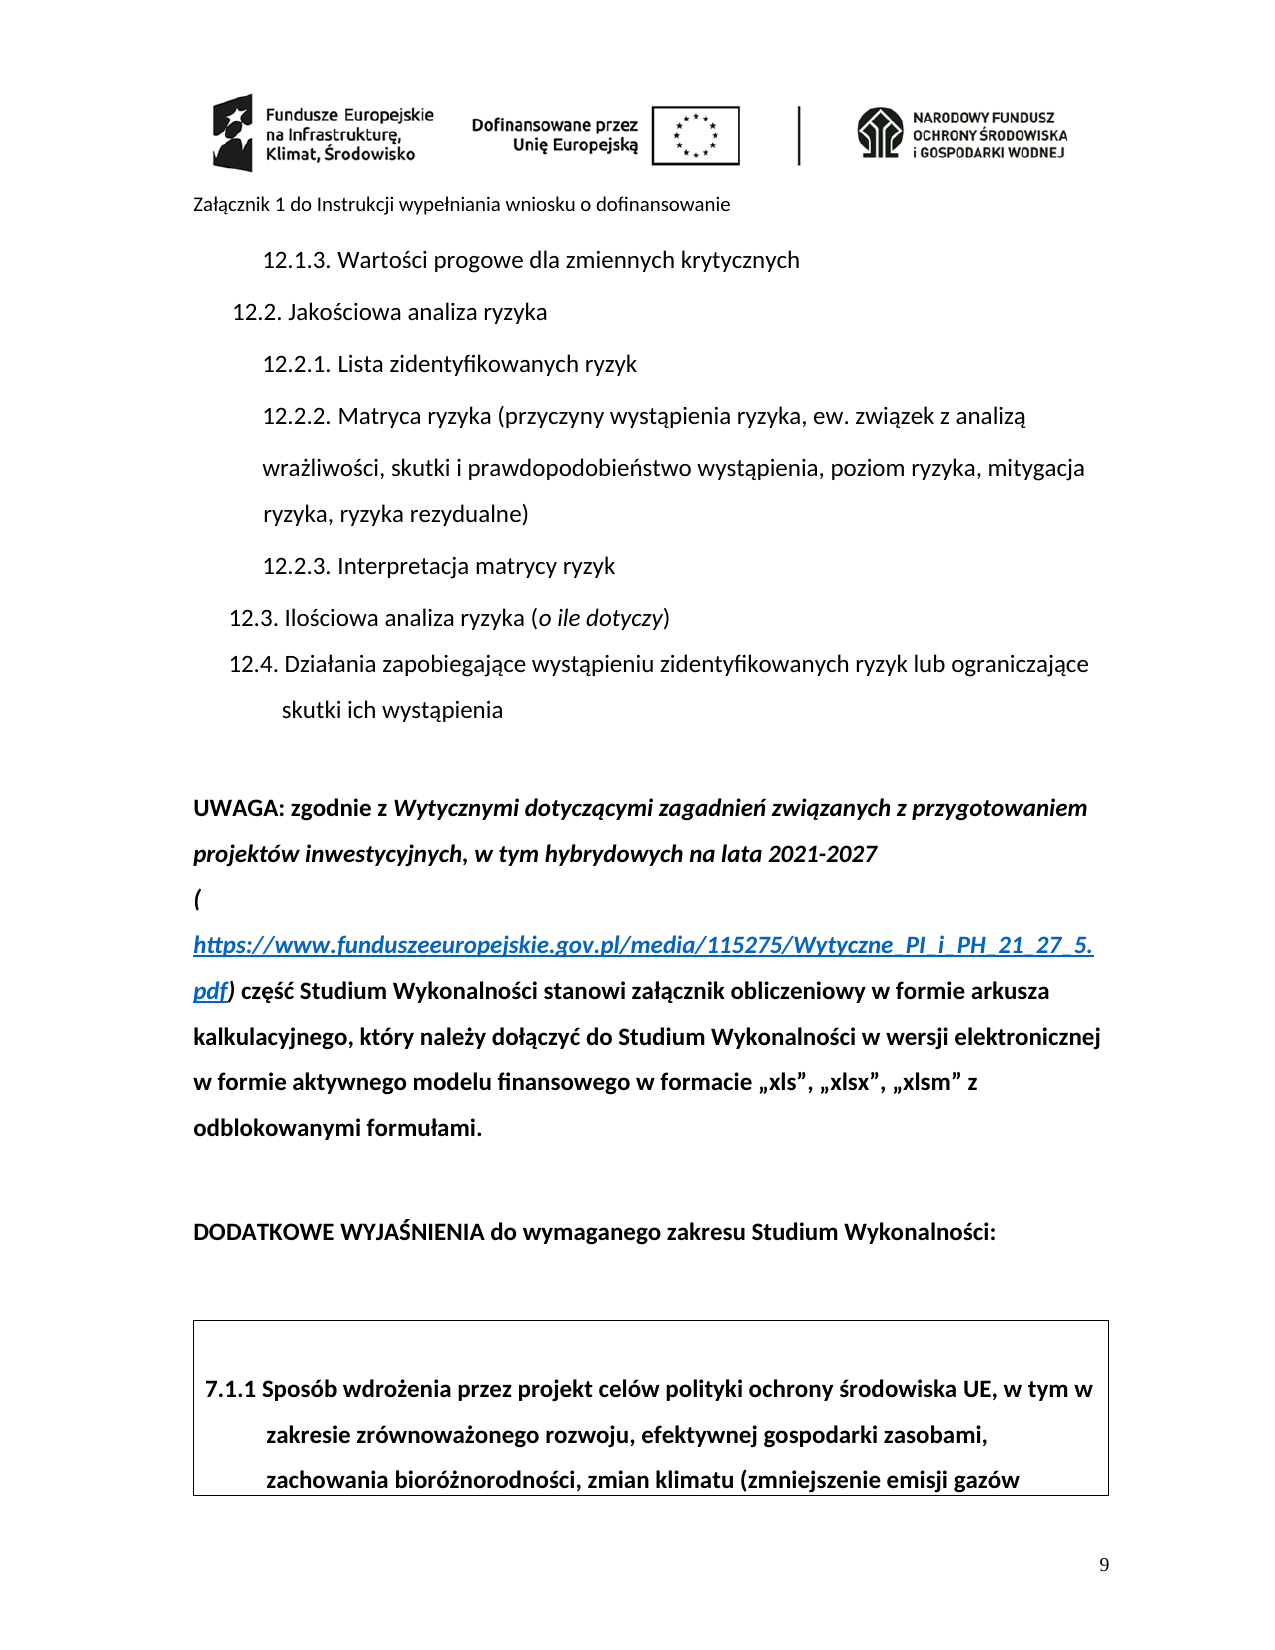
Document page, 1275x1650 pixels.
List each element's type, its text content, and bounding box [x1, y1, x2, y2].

text 12.3. Ilościowa analiza ryzyka (o ile dotyczy) [228, 602, 1109, 633]
text DODATKOWE WYJAŚNIENIA do wymaganego zakresu Studium Wykonalności: [193, 1216, 1109, 1247]
text wrażliwości, skutki i prawdopodobieństwo wystąpienia, poziom ryzyka, mitygacja ryzyka, ryzyka rezydualne) [262, 452, 1109, 529]
text 12.2.3. Interpretacja matrycy ryzyk [262, 550, 1109, 581]
picture [193, 73, 1110, 192]
text 12.2.2. Matryca ryzyka (przyczyny wystąpienia ryzyka, ew. związek z analizą [262, 400, 1109, 431]
text UWAGA: zgodnie z Wytycznymi dotyczącymi zagadnień związanych z przygotowaniem projektów inwestycyjnych, w tym hybrydowych na lata 2021-2027 (https://www.funduszeeuropejskie.gov.pl/media/115275/Wytyczne_PI_i_PH_21_27_5.pdf) część Studium Wykonalności stanowi załącznik obliczeniowy w formie arkusza kalkulacyjnego, który należy dołączyć do Studium Wykonalności w wersji elektronicznej w formie aktywnego modelu finansowego w formacie „xls”, „xlsx”, „xlsm” z odblokowanymi formułami. [193, 792, 1109, 1143]
text 12.2. Jakościowa analiza ryzyka [232, 296, 1109, 327]
text 12.1.3. Wartości progowe dla zmiennych krytycznych [262, 244, 1109, 275]
text 12.2.1. Lista zidentyfikowanych ryzyk [262, 348, 1109, 379]
text 12.4. Działania zapobiegające wystąpieniu zidentyfikowanych ryzyk lub ograniczające skutki ich wystąpienia [228, 648, 1109, 724]
